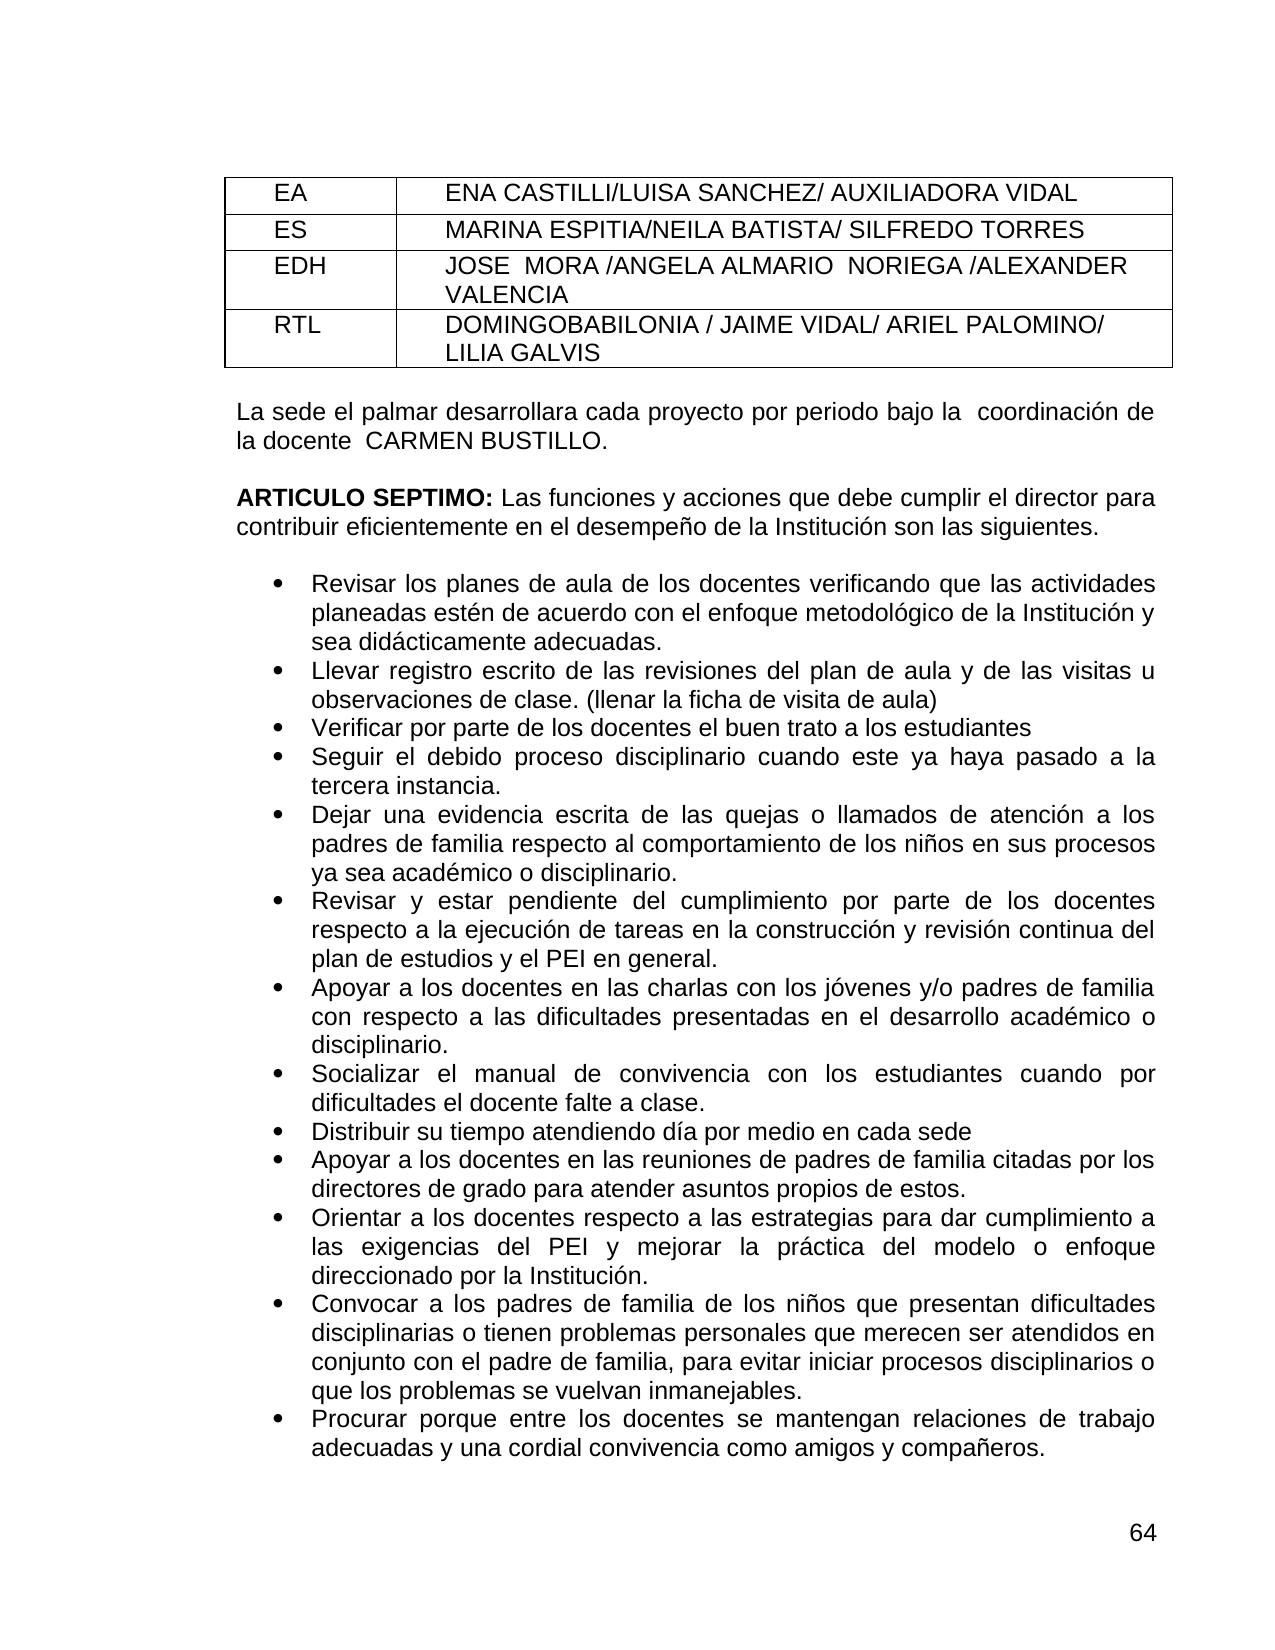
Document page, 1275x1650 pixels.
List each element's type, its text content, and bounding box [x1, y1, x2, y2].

list Revisar los planes de aula de los docentes verificando que las actividades planeadas estén de acuerdo con el enfoque metodológico de la Institución y sea didácticamente adecuadas. [274, 569, 1157, 656]
list Distribuir su tiempo atendiendo día por medio en cada sede [274, 1117, 1157, 1145]
list Apoyar a los docentes en las charlas con los jóvenes y/o padres de familia con respecto a las dificultades presentadas en el desarrollo académico o disciplinario. [274, 973, 1157, 1059]
list Convocar a los padres de familia de los niños que presentan dificultades disciplinarias o tienen problemas personales que merecen ser atendidos en conjunto con el padre de familia, para evitar iniciar procesos disciplinarios o que los problemas se vuelvan inmanejables. [274, 1289, 1157, 1404]
list Verificar por parte de los docentes el buen trato a los estudiantes [274, 713, 1157, 742]
table_cell EA [226, 178, 396, 214]
table_cell RTL [226, 310, 396, 367]
table_cell EDH [226, 251, 396, 309]
list Revisar y estar pendiente del cumplimiento por parte de los docentes respecto a la ejecución de tareas en la construcción y revisión continua del plan de estudios y el PEI en general. [274, 886, 1157, 973]
table_cell ES [226, 215, 396, 250]
list Llevar registro escrito de las revisiones del plan de aula y de las visitas u observaciones de clase. (llenar la ficha de visita de aula) [274, 656, 1157, 713]
table_cell MARINA ESPITIA/NEILA BATISTA/ SILFREDO TORRES [397, 215, 1172, 250]
table_cell DOMINGOBABILONIA / JAIME VIDAL/ ARIEL PALOMINO/ LILIA GALVIS [397, 310, 1172, 367]
list Apoyar a los docentes en las reuniones de padres de familia citadas por los directores de grado para atender asuntos propios de estos. [274, 1145, 1157, 1203]
list Socializar el manual de convivencia con los estudiantes cuando por dificultades el docente falte a clase. [274, 1059, 1157, 1117]
list Dejar una evidencia escrita de las quejas o llamados de atención a los padres de familia respecto al comportamiento de los niños en sus procesos ya sea académico o disciplinario. [274, 800, 1157, 886]
table_cell ENA CASTILLI/LUISA SANCHEZ/ AUXILIADORA VIDAL [397, 178, 1172, 214]
text ARTICULO SEPTIMO: Las funciones y acciones que debe cumplir el director para contribuir eficientemente en el desempeño de la Institución son las siguientes. [236, 483, 1157, 541]
list Orientar a los docentes respecto a las estrategias para dar cumplimiento a las exigencias del PEI y mejorar la práctica del modelo o enfoque direccionado por la Institución. [274, 1203, 1157, 1289]
list Seguir el debido proceso disciplinario cuando este ya haya pasado a la tercera instancia. [274, 742, 1157, 800]
text La sede el palmar desarrollara cada proyecto por periodo bajo la coordinación de la docente CARMEN BUSTILLO. [236, 397, 1157, 454]
table_cell JOSE MORA /ANGELA ALMARIO NORIEGA /ALEXANDER VALENCIA [397, 251, 1172, 309]
list Procurar porque entre los docentes se mantengan relaciones de trabajo adecuadas y una cordial convivencia como amigos y compañeros. [274, 1404, 1157, 1462]
